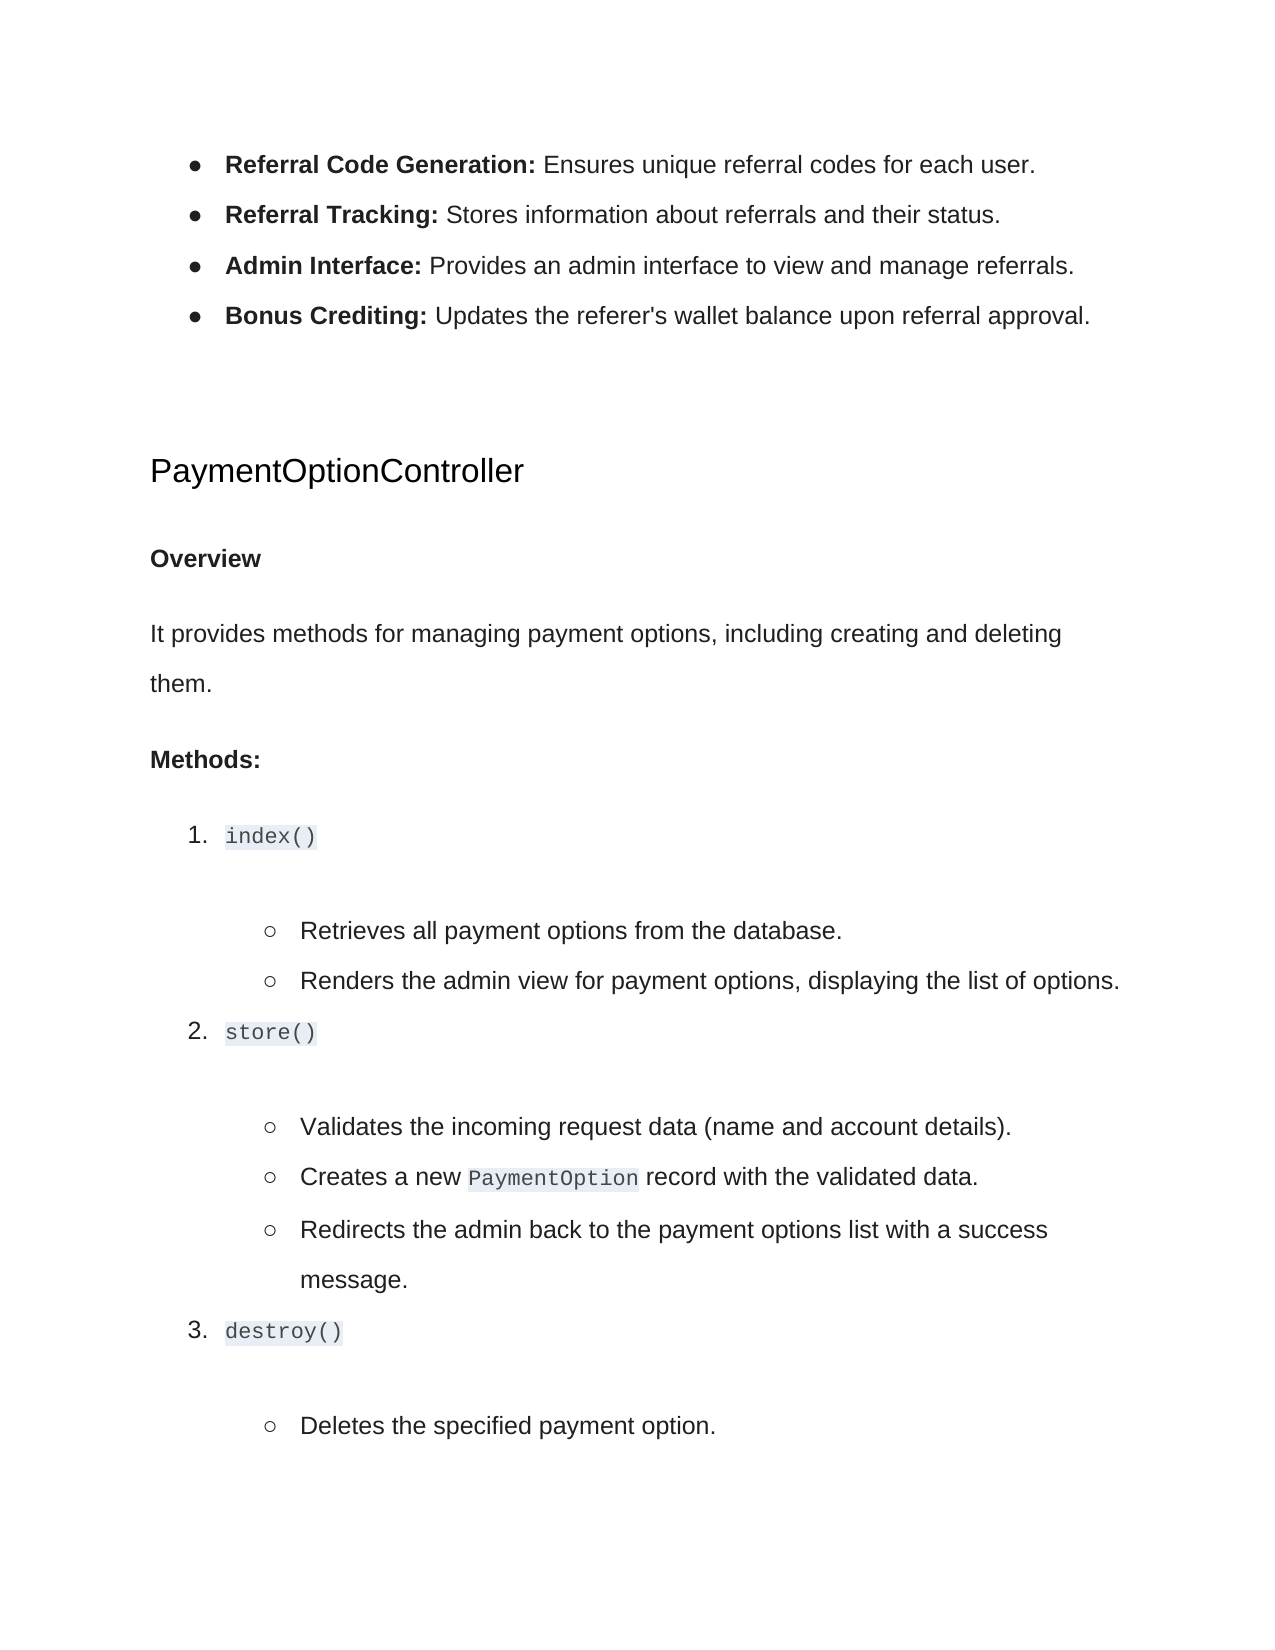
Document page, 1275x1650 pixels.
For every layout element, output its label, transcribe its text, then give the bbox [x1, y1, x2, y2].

list Validates the incoming request data (name and account details). [262, 1112, 1125, 1141]
list destroy() [187, 1316, 1125, 1392]
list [262, 1215, 1125, 1294]
list Bonus Crediting: Updates the referer's wallet balance upon referral approval. [187, 301, 1125, 330]
list Renders the admin view for payment options, displaying the list of options. [262, 966, 1125, 995]
list Referral Tracking: Stores information about referrals and their status. [187, 200, 1125, 229]
list Retrieves all payment options from the database. [262, 916, 1125, 944]
list Deletes the specified payment option. [262, 1411, 1125, 1440]
list Admin Interface: Provides an admin interface to view and manage referrals. [187, 251, 1125, 279]
text Overview [150, 544, 1125, 572]
list Referral Code Generation: Ensures unique referral codes for each user. [187, 150, 1125, 179]
text It provides methods for managing payment options, including creating and deleting them. [150, 619, 1125, 698]
list Creates a new PaymentOption record with the validated data. [262, 1162, 1125, 1192]
list store() [187, 1016, 1125, 1092]
text Methods: [150, 745, 1125, 773]
list index() [187, 820, 1125, 896]
subtitle PaymentOptionController [150, 452, 1125, 490]
